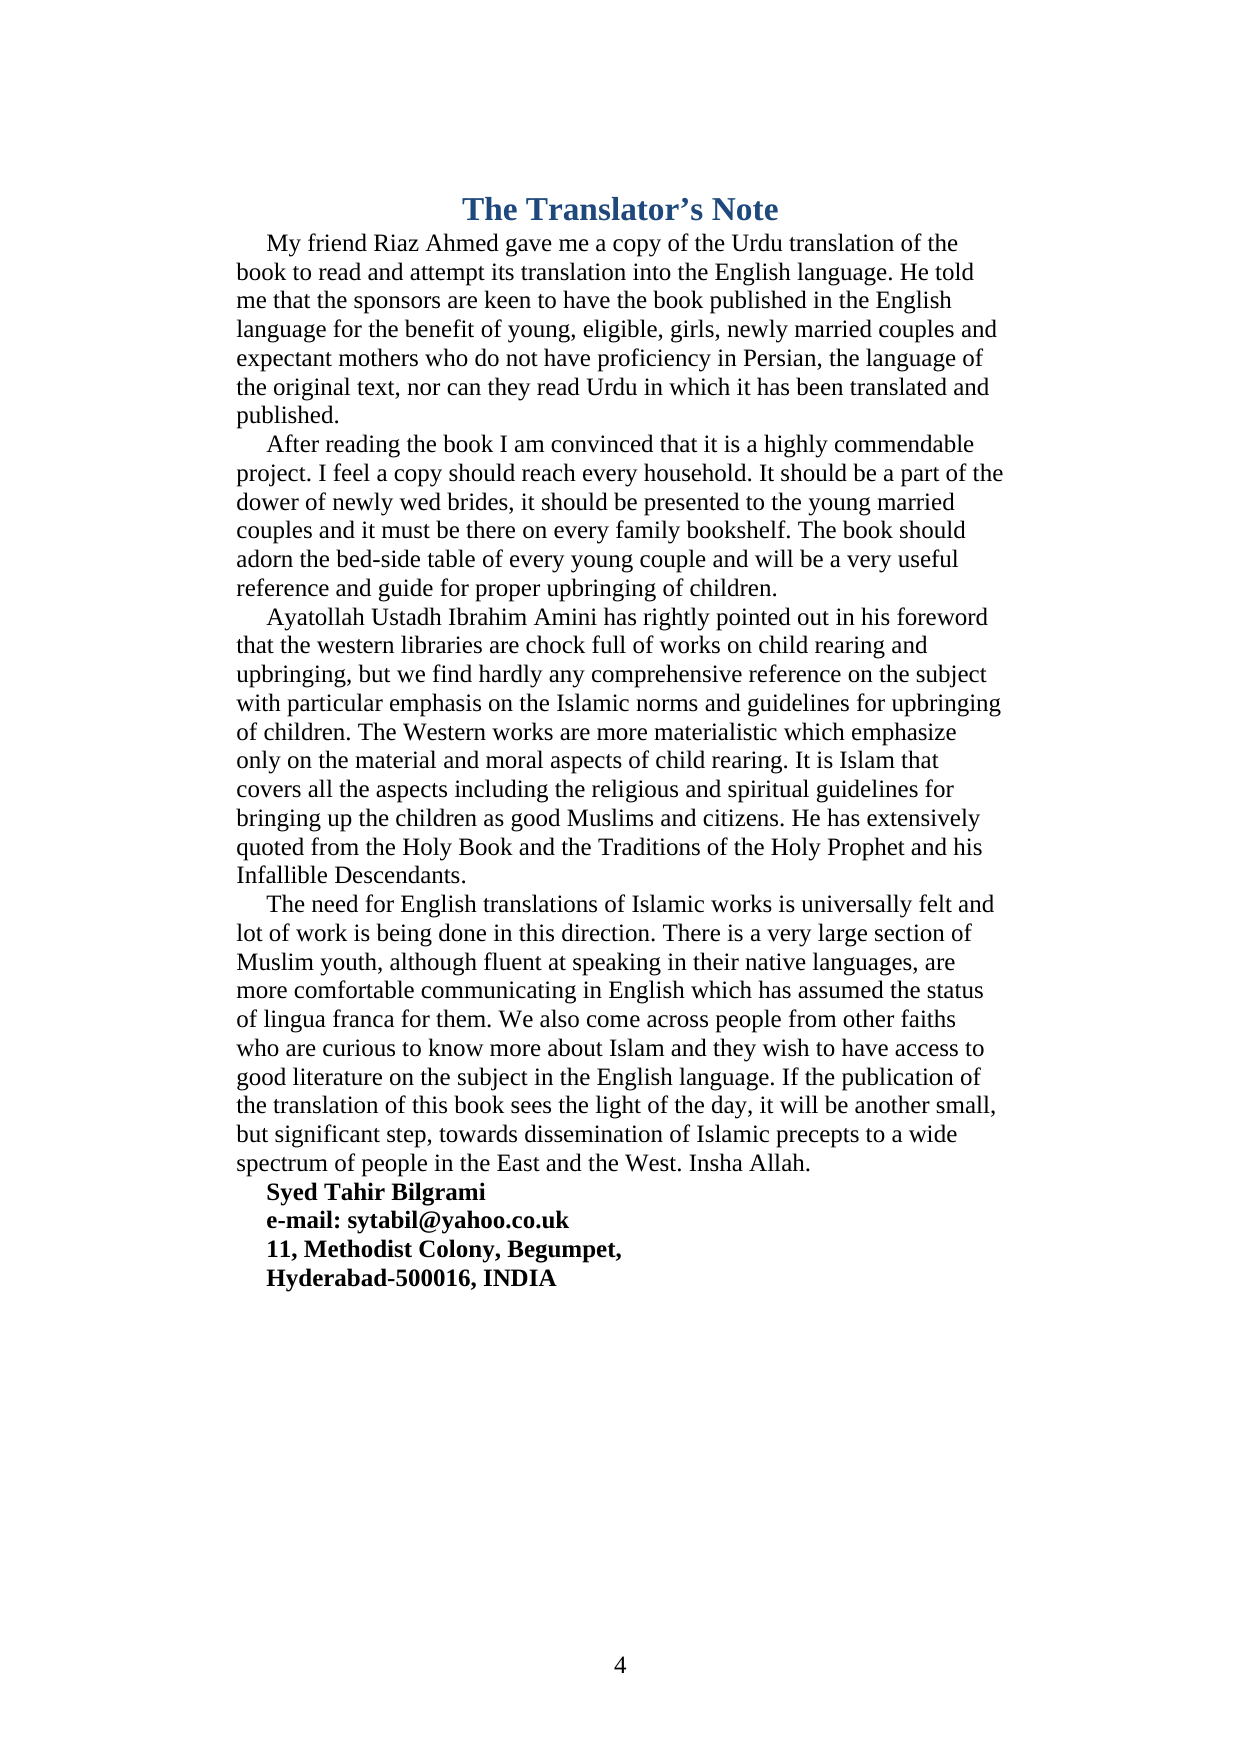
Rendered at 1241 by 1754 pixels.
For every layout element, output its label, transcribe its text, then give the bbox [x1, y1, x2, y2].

text e-mail: sytabil@yahoo.co.uk [236, 1206, 1004, 1234]
text My friend Riaz Ahmed gave me a copy of the Urdu translation of the book to read and attempt its translation into the English language. He told me that the sponsors are keen to have the book published in the English language for the benefit of young, eligible, girls, newly married couples and expectant mothers who do not have proficiency in Persian, the language of the original text, nor can they read Urdu in which it has been translated and published. [236, 228, 1004, 429]
text After reading the book I am convinced that it is a highly commendable project. I feel a copy should reach every household. It should be a part of the dower of newly wed brides, it should be presented to the young married couples and it must be there on every family bookshelf. The book should adorn the bed-side table of every young couple and will be a very useful reference and guide for proper upbringing of children. [236, 429, 1004, 602]
text Ayatollah Ustadh Ibrahim Amini has rightly pointed out in his foreword that the western libraries are chock full of works on child rearing and upbringing, but we find hardly any comprehensive reference on the subject with particular emphasis on the Islamic norms and guidelines for upbringing of children. The Western works are more materialistic which emphasize only on the material and moral aspects of child rearing. It is Islam that covers all the aspects including the religious and spiritual guidelines for bringing up the children as good Muslims and citizens. He has extensively quoted from the Holy Book and the Traditions of the Holy Prophet and his Infallible Descendants. [236, 602, 1004, 889]
text Hyderabad-500016, INDIA [236, 1263, 1004, 1292]
text Syed Tahir Bilgrami [236, 1177, 1004, 1206]
subtitle The Translator’s Note [236, 190, 1004, 228]
text 11, Methodist Colony, Begumpet, [236, 1234, 1004, 1263]
text The need for English translations of Islamic works is universally felt and lot of work is being done in this direction. There is a very large section of Muslim youth, although fluent at speaking in their native languages, are more comfortable communicating in English which has assumed the status of lingua franca for them. We also come across people from other faiths who are curious to know more about Islam and they wish to have access to good literature on the subject in the English language. If the publication of the translation of this book sees the light of the day, it will be another small, but significant step, towards dissemination of Islamic precepts to a wide spectrum of people in the East and the West. Insha Allah. [236, 889, 1004, 1177]
